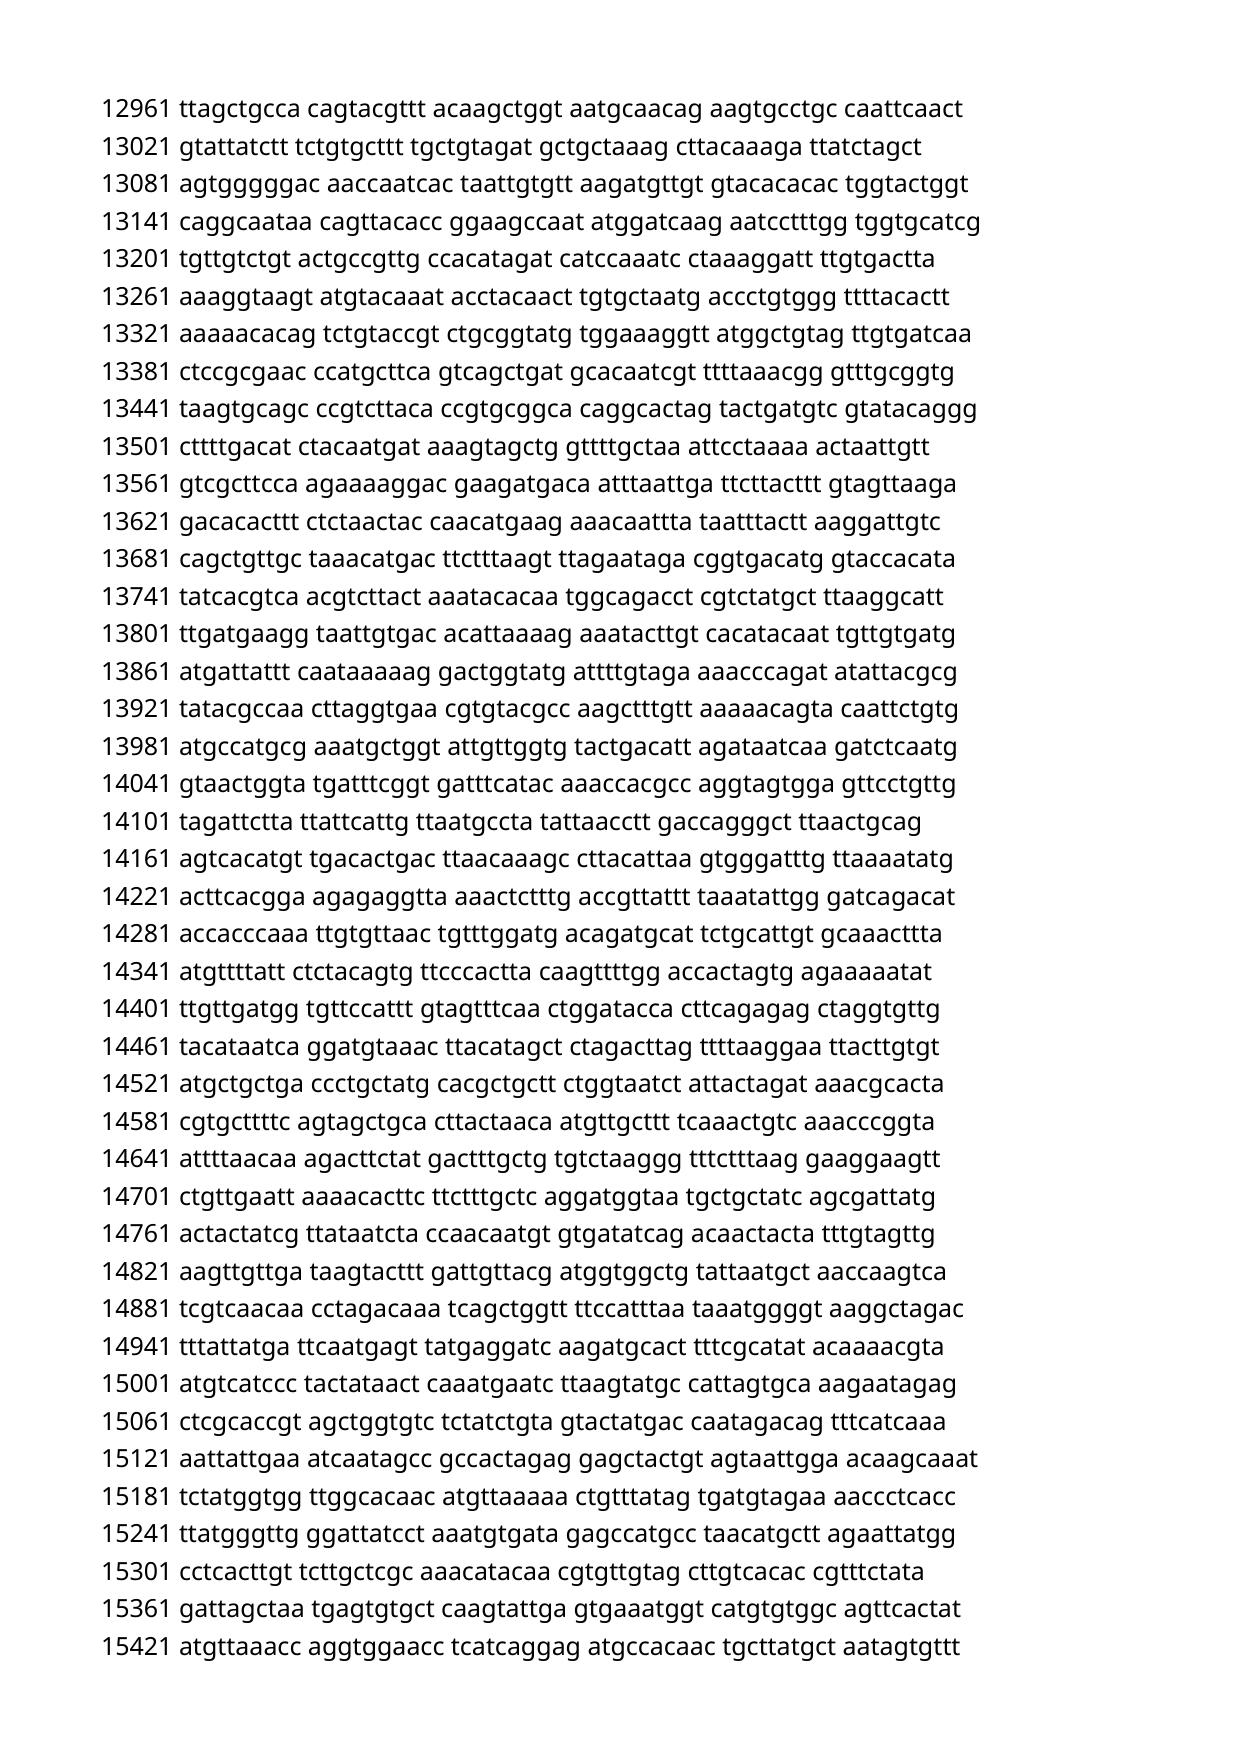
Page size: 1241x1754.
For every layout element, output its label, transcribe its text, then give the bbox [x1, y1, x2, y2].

text 14581 cgtgcttttc agtagctgca cttactaaca atgttgcttt tcaaactgtc aaacccggta [75, 1102, 1165, 1139]
text 14881 tcgtcaacaa cctagacaaa tcagctggtt ttccatttaa taaatggggt aaggctagac [75, 1289, 1165, 1327]
text 13201 tgttgtctgt actgccgttg ccacatagat catccaaatc ctaaaggatt ttgtgactta [75, 239, 1165, 277]
text 13261 aaaggtaagt atgtacaaat acctacaact tgtgctaatg accctgtggg ttttacactt [75, 277, 1165, 314]
text 14401 ttgttgatgg tgttccattt gtagtttcaa ctggatacca cttcagagag ctaggtgttg [75, 989, 1165, 1027]
text 13861 atgattattt caataaaaag gactggtatg attttgtaga aaacccagat atattacgcg [75, 652, 1165, 689]
text 14221 acttcacgga agagaggtta aaactctttg accgttattt taaatattgg gatcagacat [75, 877, 1165, 914]
text 14341 atgttttatt ctctacagtg ttcccactta caagttttgg accactagtg agaaaaatat [75, 952, 1165, 989]
text 13741 tatcacgtca acgtcttact aaatacacaa tggcagacct cgtctatgct ttaaggcatt [75, 577, 1165, 614]
text 14041 gtaactggta tgatttcggt gatttcatac aaaccacgcc aggtagtgga gttcctgttg [75, 764, 1165, 802]
text 13801 ttgatgaagg taattgtgac acattaaaag aaatacttgt cacatacaat tgttgtgatg [75, 614, 1165, 652]
text 14761 actactatcg ttataatcta ccaacaatgt gtgatatcag acaactacta tttgtagttg [75, 1214, 1165, 1252]
text 15241 ttatgggttg ggattatcct aaatgtgata gagccatgcc taacatgctt agaattatgg [75, 1514, 1165, 1552]
text 13141 caggcaataa cagttacacc ggaagccaat atggatcaag aatcctttgg tggtgcatcg [75, 202, 1165, 239]
text 15361 gattagctaa tgagtgtgct caagtattga gtgaaatggt catgtgtggc agttcactat [75, 1589, 1165, 1627]
text 12961 ttagctgcca cagtacgttt acaagctggt aatgcaacag aagtgcctgc caattcaact [75, 89, 1165, 127]
text 15181 tctatggtgg ttggcacaac atgttaaaaa ctgtttatag tgatgtagaa aaccctcacc [75, 1477, 1165, 1514]
text 14281 accacccaaa ttgtgttaac tgtttggatg acagatgcat tctgcattgt gcaaacttta [75, 914, 1165, 952]
text 14521 atgctgctga ccctgctatg cacgctgctt ctggtaatct attactagat aaacgcacta [75, 1064, 1165, 1102]
text 15001 atgtcatccc tactataact caaatgaatc ttaagtatgc cattagtgca aagaatagag [75, 1364, 1165, 1402]
text 13321 aaaaacacag tctgtaccgt ctgcggtatg tggaaaggtt atggctgtag ttgtgatcaa [75, 314, 1165, 352]
text 15301 cctcacttgt tcttgctcgc aaacatacaa cgtgttgtag cttgtcacac cgtttctata [75, 1552, 1165, 1589]
text 13621 gacacacttt ctctaactac caacatgaag aaacaattta taatttactt aaggattgtc [75, 502, 1165, 539]
text 13381 ctccgcgaac ccatgcttca gtcagctgat gcacaatcgt ttttaaacgg gtttgcggtg [75, 352, 1165, 389]
text 15121 aattattgaa atcaatagcc gccactagag gagctactgt agtaattgga acaagcaaat [75, 1439, 1165, 1477]
text 15421 atgttaaacc aggtggaacc tcatcaggag atgccacaac tgcttatgct aatagtgttt [75, 1627, 1165, 1664]
text 14641 attttaacaa agacttctat gactttgctg tgtctaaggg tttctttaag gaaggaagtt [75, 1139, 1165, 1177]
text 15061 ctcgcaccgt agctggtgtc tctatctgta gtactatgac caatagacag tttcatcaaa [75, 1402, 1165, 1439]
text 14941 tttattatga ttcaatgagt tatgaggatc aagatgcact tttcgcatat acaaaacgta [75, 1327, 1165, 1364]
text 13921 tatacgccaa cttaggtgaa cgtgtacgcc aagctttgtt aaaaacagta caattctgtg [75, 689, 1165, 727]
text 14701 ctgttgaatt aaaacacttc ttctttgctc aggatggtaa tgctgctatc agcgattatg [75, 1177, 1165, 1214]
text 14101 tagattctta ttattcattg ttaatgccta tattaacctt gaccagggct ttaactgcag [75, 802, 1165, 839]
text 13021 gtattatctt tctgtgcttt tgctgtagat gctgctaaag cttacaaaga ttatctagct [75, 127, 1165, 164]
text 13681 cagctgttgc taaacatgac ttctttaagt ttagaataga cggtgacatg gtaccacata [75, 539, 1165, 577]
text 13981 atgccatgcg aaatgctggt attgttggtg tactgacatt agataatcaa gatctcaatg [75, 727, 1165, 764]
text 14461 tacataatca ggatgtaaac ttacatagct ctagacttag ttttaaggaa ttacttgtgt [75, 1027, 1165, 1064]
text 13441 taagtgcagc ccgtcttaca ccgtgcggca caggcactag tactgatgtc gtatacaggg [75, 389, 1165, 427]
text 14821 aagttgttga taagtacttt gattgttacg atggtggctg tattaatgct aaccaagtca [75, 1252, 1165, 1289]
text 13561 gtcgcttcca agaaaaggac gaagatgaca atttaattga ttcttacttt gtagttaaga [75, 464, 1165, 502]
text 13081 agtgggggac aaccaatcac taattgtgtt aagatgttgt gtacacacac tggtactggt [75, 164, 1165, 202]
text 13501 cttttgacat ctacaatgat aaagtagctg gttttgctaa attcctaaaa actaattgtt [75, 427, 1165, 464]
text 14161 agtcacatgt tgacactgac ttaacaaagc cttacattaa gtgggatttg ttaaaatatg [75, 839, 1165, 877]
